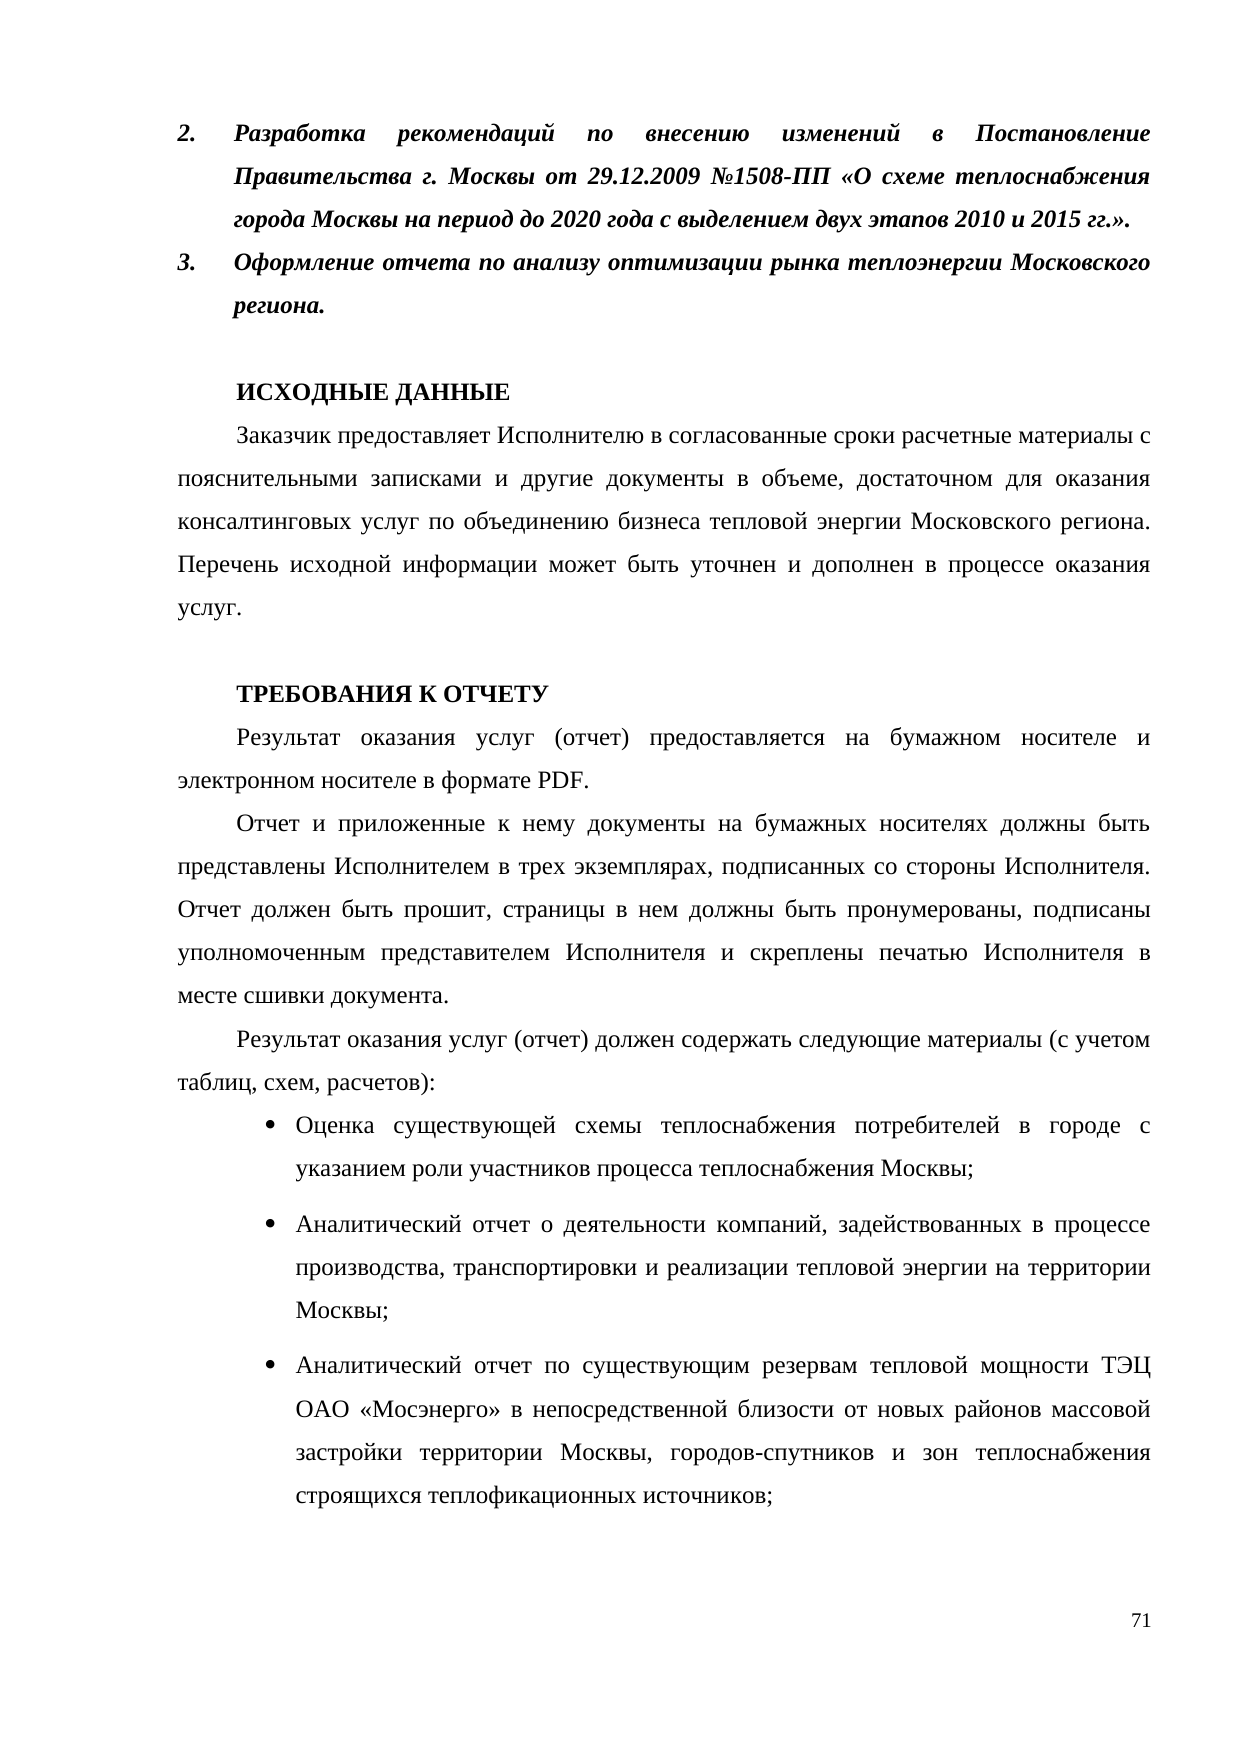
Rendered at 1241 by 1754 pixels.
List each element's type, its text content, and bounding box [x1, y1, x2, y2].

text Результат оказания услуг (отчет) должен содержать следующие материалы (с учетом таблиц, схем, расчетов): [177, 1024, 1152, 1096]
subtitle Оформление отчета по анализу оптимизации рынка теплоэнергии Московского региона. [177, 247, 1152, 319]
list Оценка существующей схемы теплоснабжения потребителей в городе с указанием роли участников процесса теплоснабжения Москвы; [266, 1110, 1152, 1182]
text ИСХОДНЫЕ ДАННЫЕ [177, 377, 1152, 406]
list Аналитический отчет по существующим резервам тепловой мощности ТЭЦ ОАО «Мосэнерго» в непосредственной близости от новых районов массовой застройки территории Москвы, городов-спутников и зон теплоснабжения строящихся теплофикационных источников; [266, 1351, 1152, 1509]
text Отчет и приложенные к нему документы на бумажных носителях должны быть представлены Исполнителем в трех экземплярах, подписанных со стороны Исполнителя. Отчет должен быть прошит, страницы в нем должны быть пронумерованы, подписаны уполномоченным представителем Исполнителя и скреплены печатью Исполнителя в месте сшивки документа. [177, 808, 1152, 1009]
text ТРЕБОВАНИЯ К ОТЧЕТУ [177, 679, 1152, 707]
text Результат оказания услуг (отчет) предоставляется на бумажном носителе и электронном носителе в формате PDF. [177, 722, 1152, 794]
list Аналитический отчет о деятельности компаний, задействованных в процессе производства, транспортировки и реализации тепловой энергии на территории Москвы; [266, 1209, 1152, 1324]
subtitle Разработка рекомендаций по внесению изменений в Постановление Правительства г. Москвы от 29.12.2009 №1508-ПП «О схеме теплоснабжения города Москвы на период до 2020 года с выделением двух этапов 2010 и 2015 гг.». [177, 118, 1152, 233]
text Заказчик предоставляет Исполнителю в согласованные сроки расчетные материалы с пояснительными записками и другие документы в объеме, достаточном для оказания консалтинговых услуг по объединению бизнеса тепловой энергии Московского региона. Перечень исходной информации может быть уточнен и дополнен в процессе оказания услуг. [177, 420, 1152, 621]
